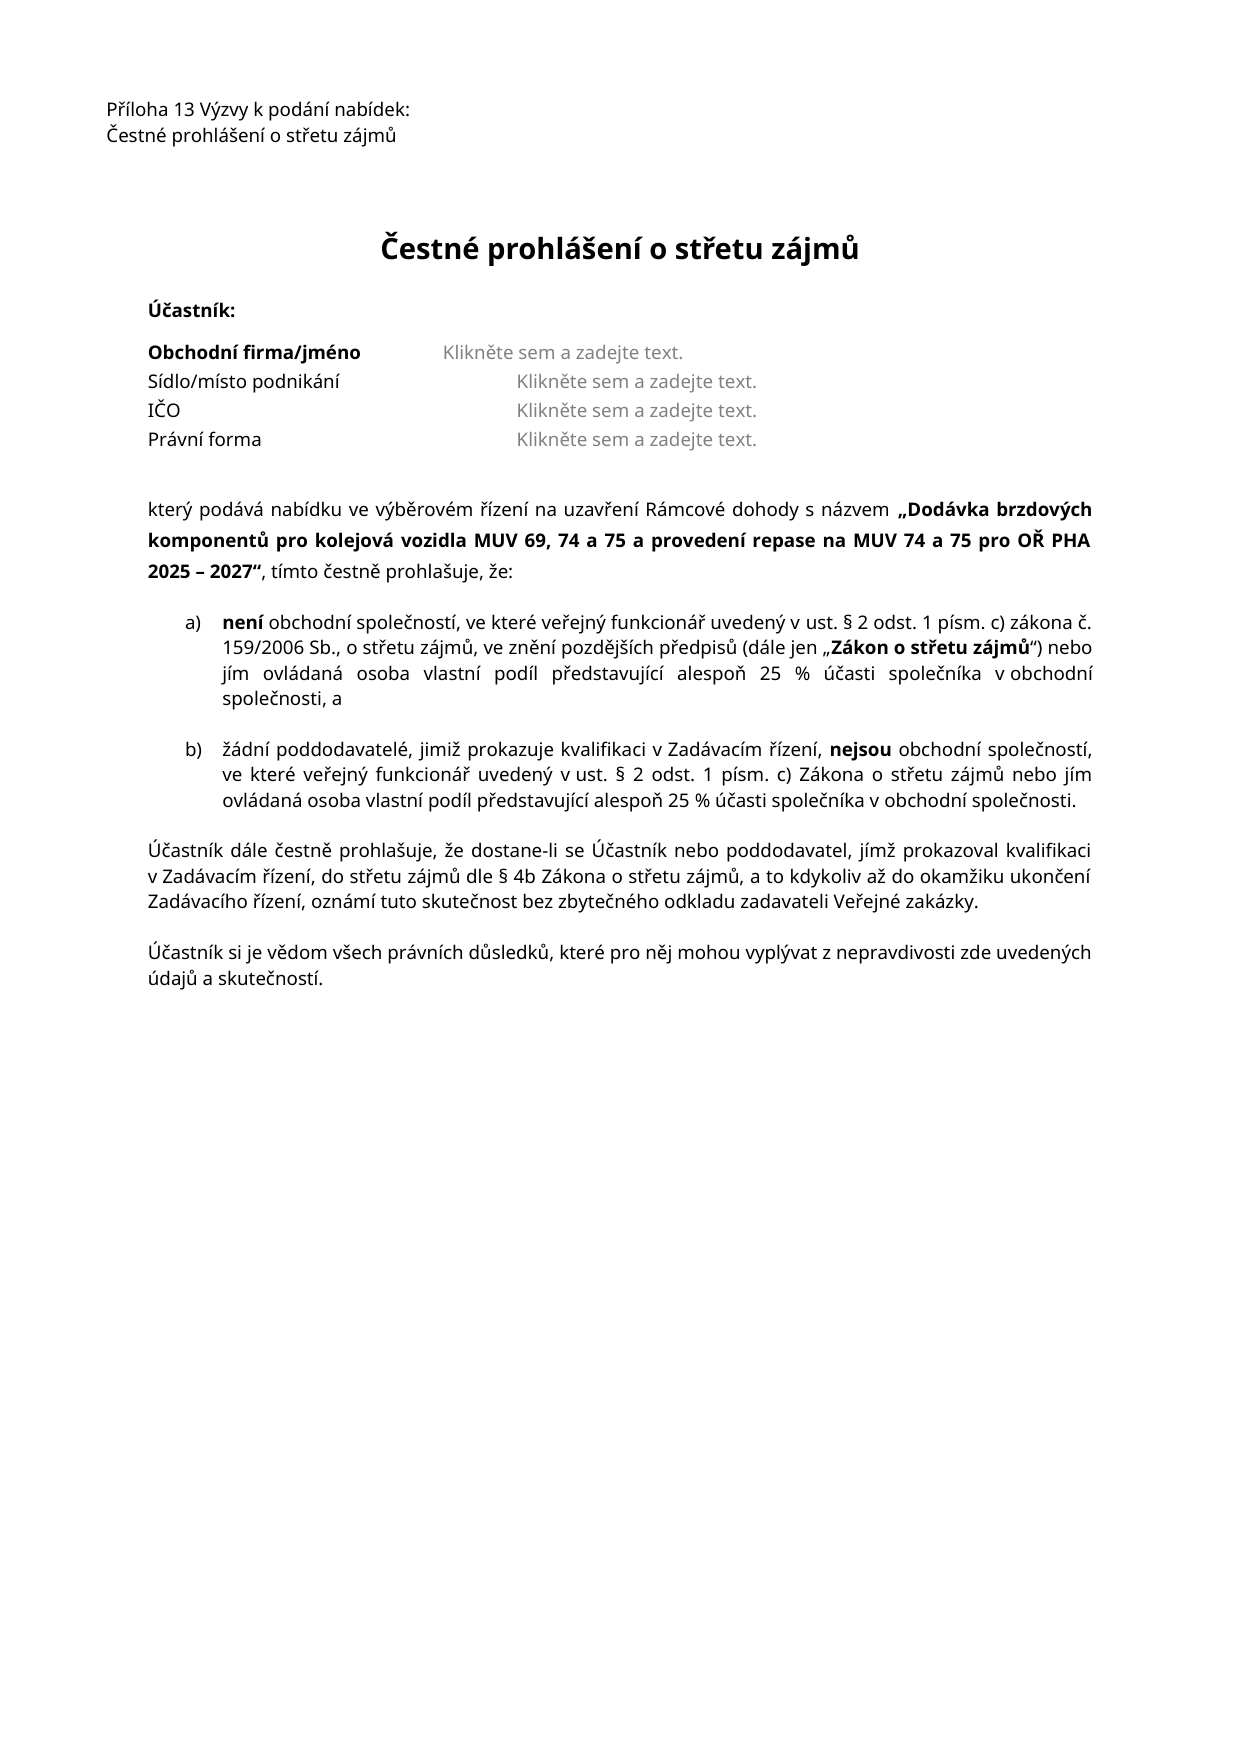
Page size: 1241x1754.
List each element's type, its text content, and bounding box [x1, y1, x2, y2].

list není obchodní společností, ve které veřejný funkcionář uvedený v ust. § 2 odst. 1 písm. c) zákona č. 159/2006 Sb., o střetu zájmů, ve znění pozdějších předpisů (dále jen „Zákon o střetu zájmů“) nebo jím ovládaná osoba vlastní podíl představující alespoň 25 % účasti společníka v obchodní společnosti, a [185, 609, 1093, 711]
text Sídlo/místo podnikání [148, 365, 1093, 394]
text IČO [148, 394, 1093, 423]
list žádní poddodavatelé, jimiž prokazuje kvalifikaci v Zadávacím řízení, nejsou obchodní společností, ve které veřejný funkcionář uvedený v ust. § 2 odst. 1 písm. c) Zákona o střetu zájmů nebo jím ovládaná osoba vlastní podíl představující alespoň 25 % účasti společníka v obchodní společnosti. [185, 736, 1093, 813]
title Čestné prohlášení o střetu zájmů [148, 228, 1093, 268]
text Účastník si je vědom všech právních důsledků, které pro něj mohou vyplývat z nepravdivosti zde uvedených údajů a skutečností. [148, 939, 1093, 990]
text Právní forma [148, 423, 1093, 452]
text který podává nabídku ve výběrovém řízení na uzavření Rámcové dohody s názvem „Dodávka brzdových komponentů pro kolejová vozidla MUV 69, 74 a 75 a provedení repase na MUV 74 a 75 pro OŘ PHA 2025 – 2027“, tímto čestně prohlašuje, že: [148, 490, 1093, 584]
text Účastník dále čestně prohlašuje, že dostane-li se Účastník nebo poddodavatel, jímž prokazoval kvalifikaci v Zadávacím řízení, do střetu zájmů dle § 4b Zákona o střetu zájmů, a to kdykoliv až do okamžiku ukončení Zadávacího řízení, oznámí tuto skutečnost bez zbytečného odkladu zadavateli Veřejné zakázky. [148, 838, 1093, 914]
text Obchodní firma/jméno [148, 336, 1093, 365]
text Účastník: [148, 293, 1093, 324]
